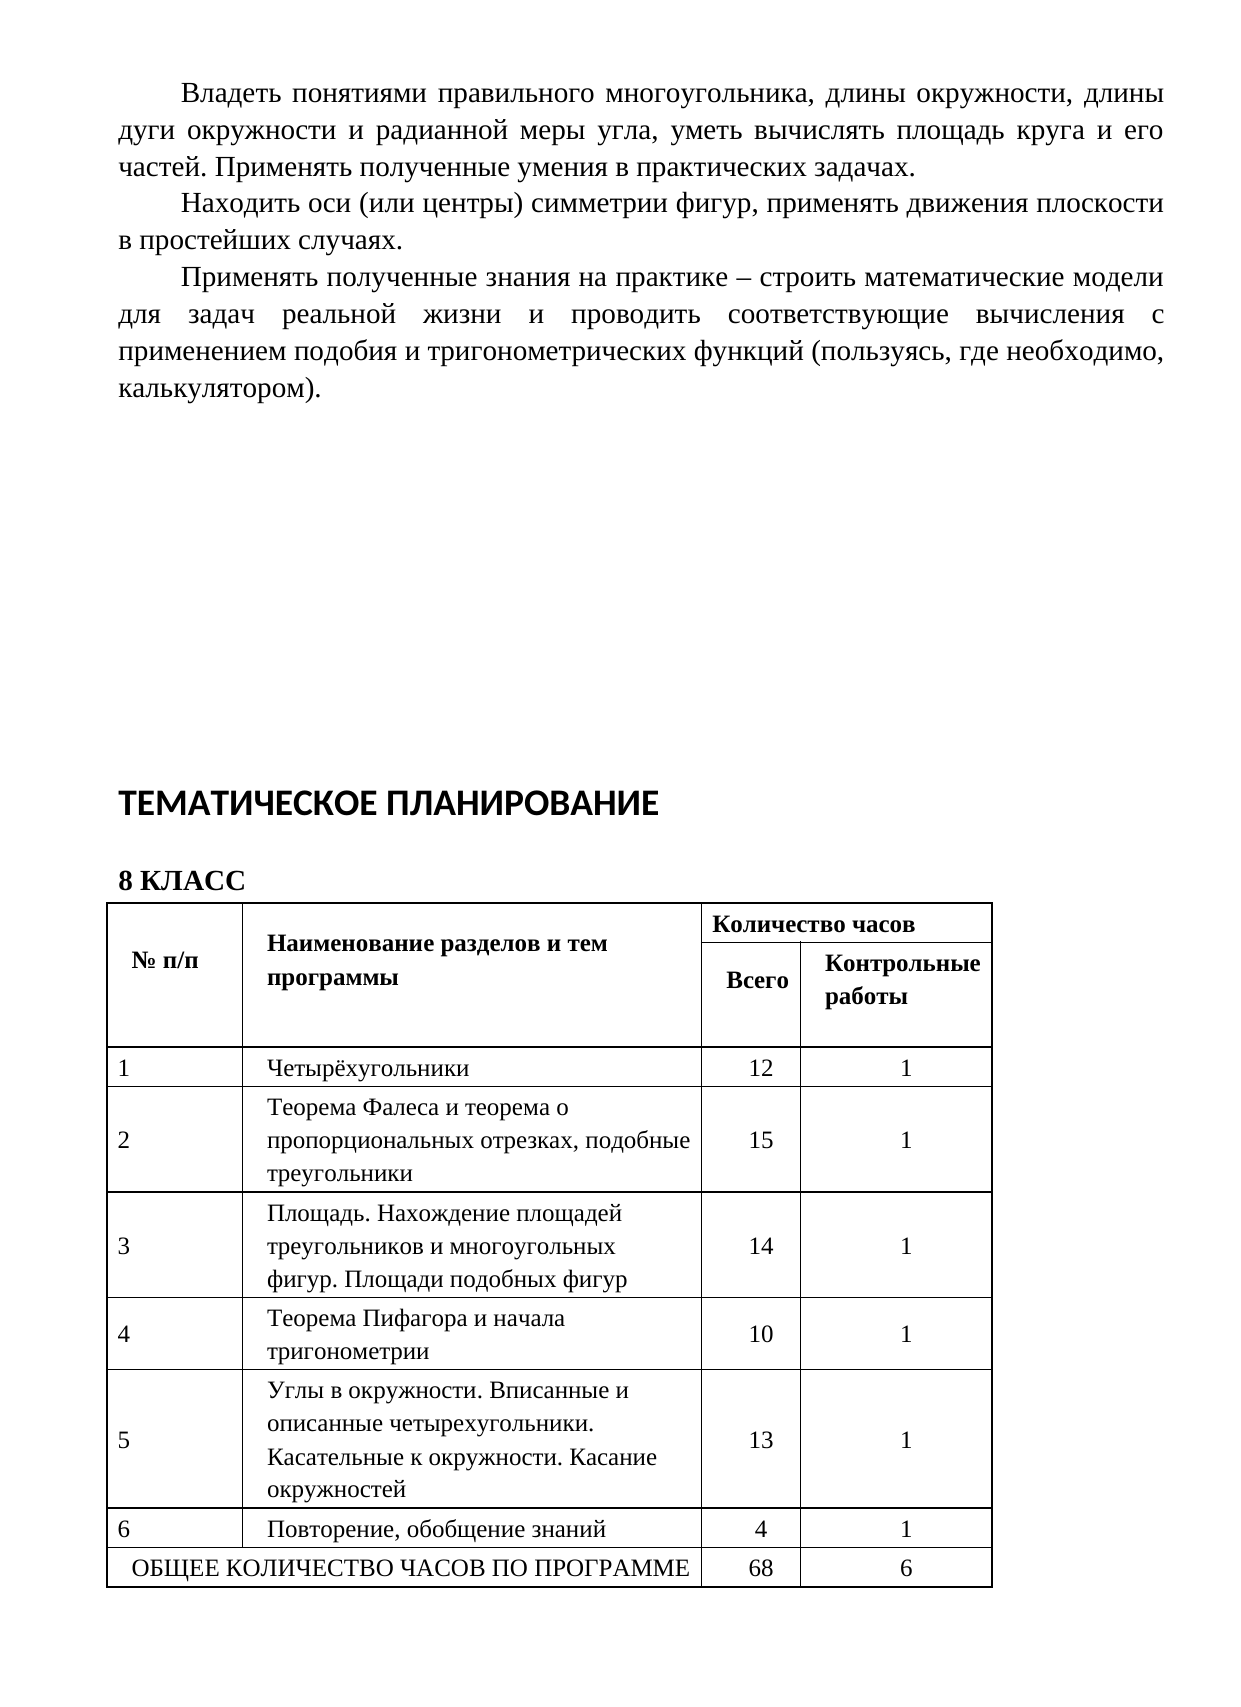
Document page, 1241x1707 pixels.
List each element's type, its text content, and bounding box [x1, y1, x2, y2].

text Находить оси (или центры) симметрии фигур, применять движения плоскости в простейших случаях. [118, 186, 1165, 256]
table_cell 68 [702, 1548, 800, 1586]
table_cell Площадь. Нахождение площадей треугольников и многоугольных фигур. Площади подобных фигур [243, 1193, 701, 1296]
table_cell Теорема Пифагора и начала тригонометрии [243, 1298, 701, 1369]
table_cell 1 [108, 1048, 242, 1086]
table_cell Теорема Фалеса и теорема о пропорциональных отрезках, подобные треугольники [243, 1087, 701, 1191]
table_cell 13 [702, 1370, 800, 1507]
table_cell 6 [801, 1548, 991, 1586]
table_cell 1 [801, 1087, 991, 1191]
table_cell 10 [702, 1298, 800, 1369]
table_cell 2 [108, 1087, 242, 1191]
table_cell 5 [108, 1370, 242, 1507]
text Применять полученные знания на практике – строить математические модели для задач реальной жизни и проводить соответствующие вычисления с применением подобия и тригонометрических функций (пользуясь, где необходимо, калькулятором). [118, 259, 1165, 403]
table_cell 15 [702, 1087, 800, 1191]
table_cell 4 [108, 1298, 242, 1369]
table_header № п/п [108, 904, 242, 1046]
table_cell ОБЩЕЕ КОЛИЧЕСТВО ЧАСОВ ПО ПРОГРАММЕ [108, 1548, 701, 1586]
text ТЕМАТИЧЕСКОЕ ПЛАНИРОВАНИЕ [118, 779, 1165, 824]
table_cell Углы в окружности. Вписанные и описанные четырехугольники. Касательные к окружности. Касание окружностей [243, 1370, 701, 1507]
table_header Количество часов [702, 904, 991, 941]
table_cell 1 [801, 1509, 991, 1547]
table_cell 1 [801, 1048, 991, 1086]
table_cell 3 [108, 1193, 242, 1296]
table_header Наименование разделов и тем программы [243, 904, 701, 1046]
table_cell Всего [702, 943, 800, 1046]
table_cell 1 [801, 1370, 991, 1507]
table_cell 6 [108, 1509, 242, 1547]
table_cell Повторение, обобщение знаний [243, 1509, 701, 1547]
text 8 КЛАСС [118, 863, 1165, 897]
table_cell Контрольные работы [801, 943, 991, 1046]
table_cell 12 [702, 1048, 800, 1086]
table_cell 4 [702, 1509, 800, 1547]
table_cell Четырёхугольники [243, 1048, 701, 1086]
text Владеть понятиями правильного многоугольника, длины окружности, длины дуги окружности и радианной меры угла, уметь вычислять площадь круга и его частей. Применять полученные умения в практических задачах. [118, 75, 1165, 182]
table_cell 14 [702, 1193, 800, 1296]
table_cell 1 [801, 1298, 991, 1369]
table_cell 1 [801, 1193, 991, 1296]
